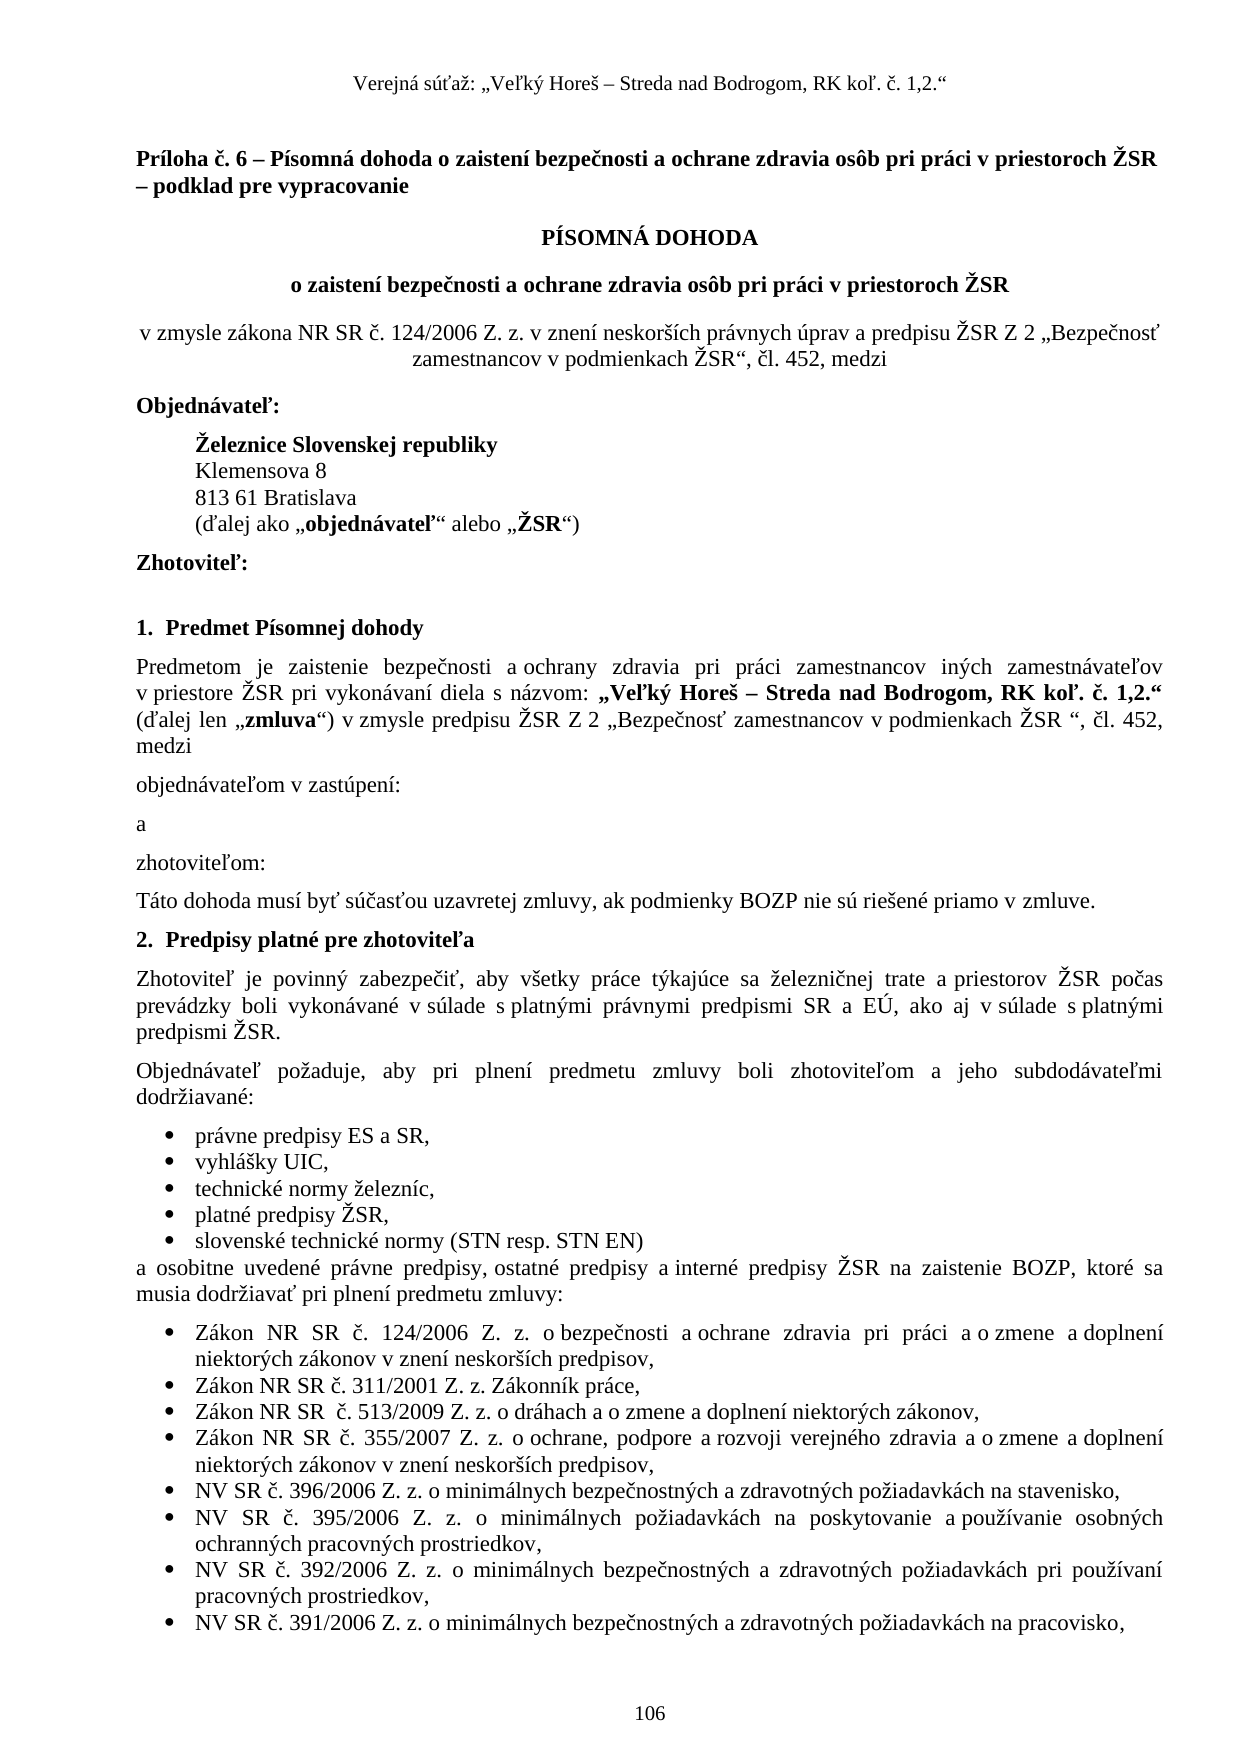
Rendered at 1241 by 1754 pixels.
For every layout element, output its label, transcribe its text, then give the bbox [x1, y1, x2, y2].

text Príloha č. 6 – Písomná dohoda o zaistení bezpečnosti a ochrane zdravia osôb pri práci v priestoroch ŽSR – podklad pre vypracovanie [136, 145, 1163, 198]
list NV SR č. 395/2006 Z. z. o minimálnych požiadavkách na poskytovanie a používanie osobných ochranných pracovných prostriedkov, [165, 1503, 1163, 1556]
text o zaistení bezpečnosti a ochrane zdravia osôb pri práci v priestoroch ŽSR [136, 272, 1163, 298]
list NV SR č. 391/2006 Z. z. o minimálnych bezpečnostných a zdravotných požiadavkách na pracovisko, [165, 1609, 1163, 1635]
text PÍSOMNÁ DOHODA [136, 224, 1163, 251]
list Predmet Písomnej dohody [136, 614, 1163, 641]
text objednávateľom v zastúpení: [136, 771, 1163, 797]
text Zhotoviteľ je povinný zabezpečiť, aby všetky práce týkajúce sa železničnej trate a priestorov ŽSR počas prevádzky boli vykonávané v súlade s platnými právnymi predpismi SR a EÚ, ako aj v súlade s platnými predpismi ŽSR. [136, 965, 1163, 1044]
list Zákon NR SR č. 311/2001 Z. z. Zákonník práce, [165, 1372, 1163, 1398]
list technické normy železníc, [165, 1175, 1163, 1201]
list právne predpisy ES a SR, [165, 1122, 1163, 1148]
text a [136, 810, 1163, 836]
list NV SR č. 392/2006 Z. z. o minimálnych bezpečnostných a zdravotných požiadavkách pri používaní pracovných prostriedkov, [165, 1556, 1163, 1609]
text Klemensova 8 [136, 457, 1163, 484]
text v zmysle zákona NR SR č. 124/2006 Z. z. v znení neskorších právnych úprav a predpisu ŽSR Z 2 „Bezpečnosť zamestnancov v podmienkach ŽSR“, čl. 452, medzi [136, 319, 1163, 371]
text Zhotoviteľ: [136, 549, 1163, 575]
list Zákon NR SR č. 124/2006 Z. z. o bezpečnosti a ochrane zdravia pri práci a o zmene a doplnení niektorých zákonov v znení neskorších predpisov, [165, 1319, 1163, 1372]
text Objednávateľ požaduje, aby pri plnení predmetu zmluvy boli zhotoviteľom a jeho subdodávateľmi dodržiavané: [136, 1057, 1163, 1109]
text zhotoviteľom: [136, 849, 1163, 875]
text Objednávateľ: [136, 392, 1163, 419]
text a osobitne uvedené právne predpisy, ostatné predpisy a interné predpisy ŽSR na zaistenie BOZP, ktoré sa musia dodržiavať pri plnení predmetu zmluvy: [136, 1254, 1163, 1307]
list vyhlášky UIC, [165, 1148, 1163, 1175]
text Táto dohoda musí byť súčasťou uzavretej zmluvy, ak podmienky BOZP nie sú riešené priamo v zmluve. [136, 888, 1163, 914]
list NV SR č. 396/2006 Z. z. o minimálnych bezpečnostných a zdravotných požiadavkách na stavenisko, [165, 1477, 1163, 1503]
list platné predpisy ŽSR, [165, 1201, 1163, 1227]
list Zákon NR SR č. 355/2007 Z. z. o ochrane, podpore a rozvoji verejného zdravia a o zmene a doplnení niektorých zákonov v znení neskorších predpisov, [165, 1424, 1163, 1477]
text Predmetom je zaistenie bezpečnosti a ochrany zdravia pri práci zamestnancov iných zamestnávateľov v priestore ŽSR pri vykonávaní diela s názvom: „Veľký Horeš – Streda nad Bodrogom, RK koľ. č. 1,2.“ (ďalej len „zmluva“) v zmysle predpisu ŽSR Z 2 „Bezpečnosť zamestnancov v podmienkach ŽSR “, čl. 452, medzi [136, 653, 1163, 758]
list Zákon NR SR č. 513/2009 Z. z. o dráhach a o zmene a doplnení niektorých zákonov, [165, 1398, 1163, 1424]
text Železnice Slovenskej republiky [136, 431, 1163, 457]
list slovenské technické normy (STN resp. STN EN) [165, 1227, 1163, 1254]
list Predpisy platné pre zhotoviteľa [136, 926, 1163, 953]
text (ďalej ako „objednávateľ“ alebo „ŽSR“) [136, 510, 1163, 537]
text 813 61 Bratislava [136, 484, 1163, 510]
